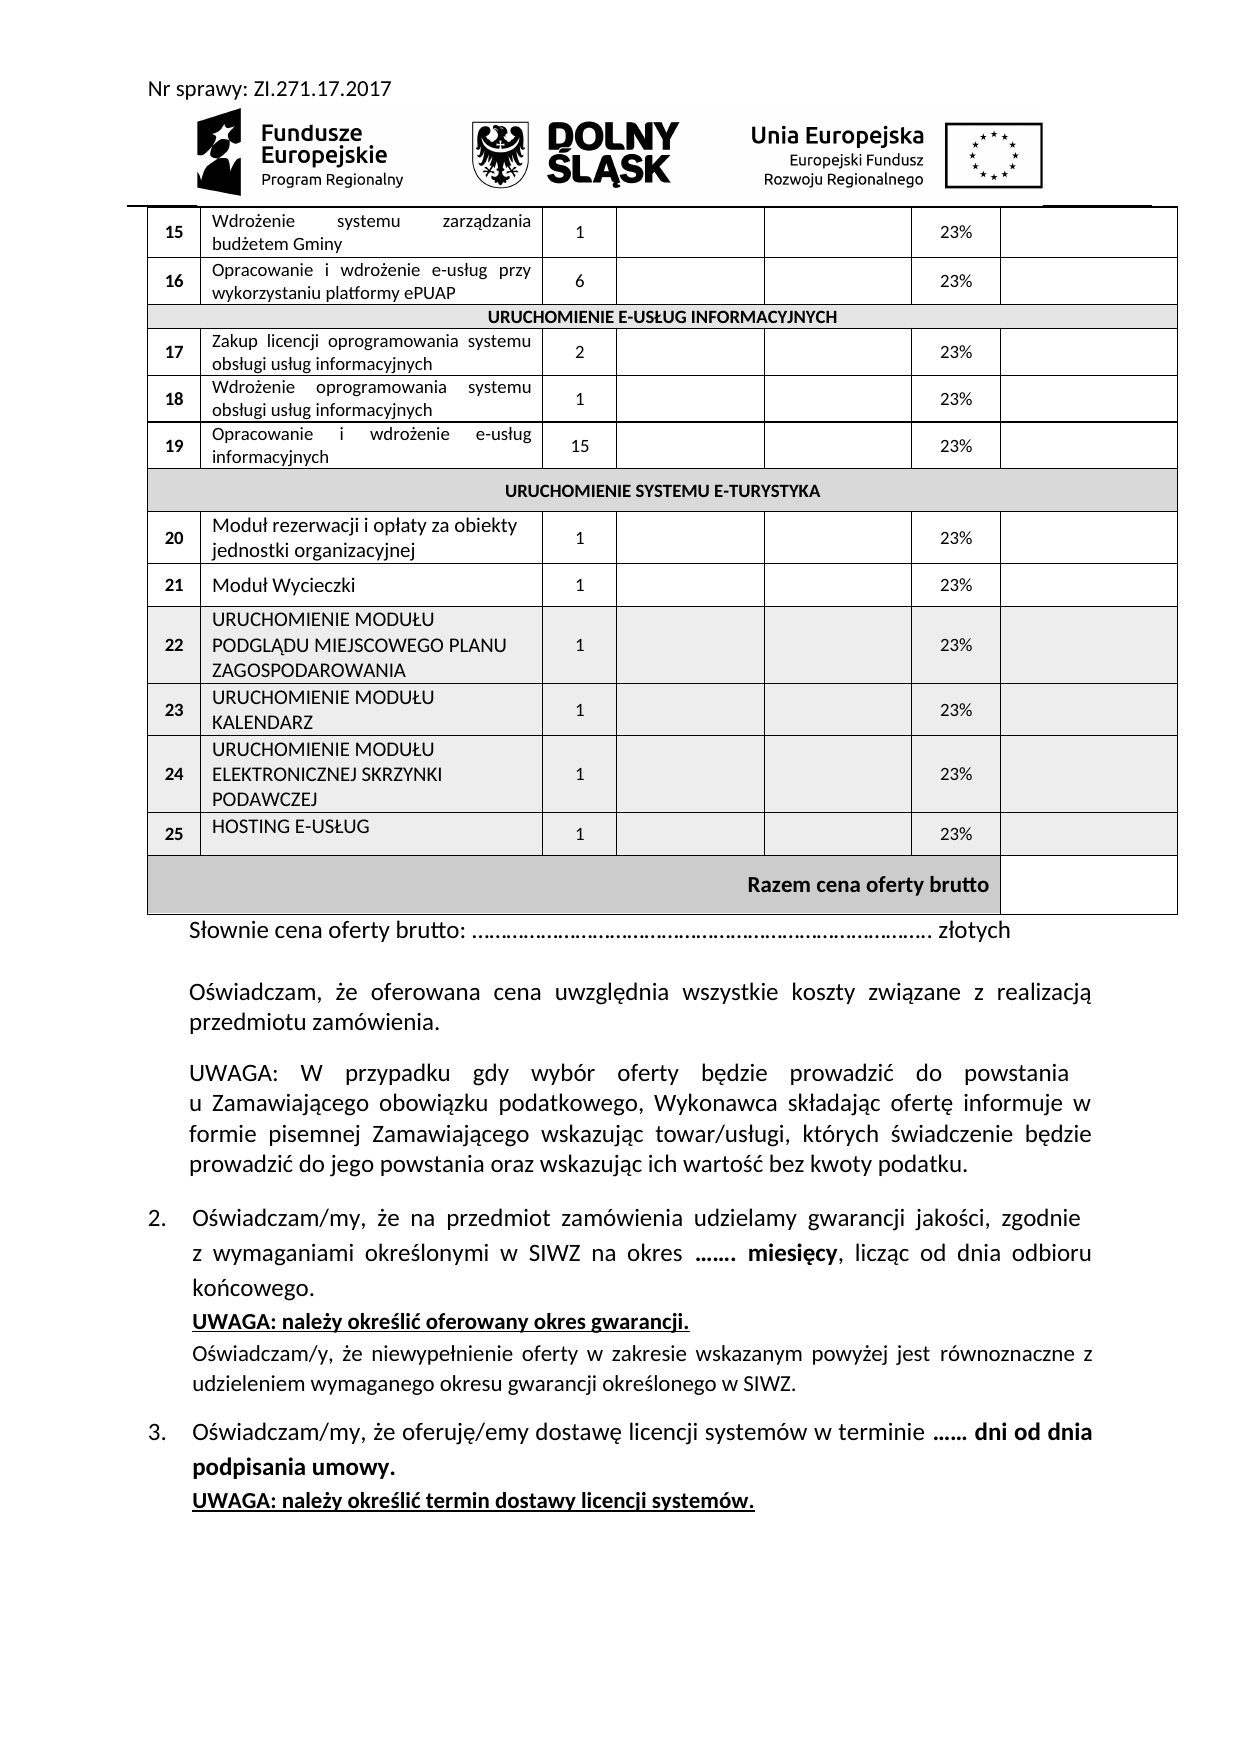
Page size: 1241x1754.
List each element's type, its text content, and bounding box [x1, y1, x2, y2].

table_cell 1 [543, 736, 616, 812]
table_cell Opracowanie i wdrożenie e-usług informacyjnych [201, 423, 542, 468]
table_cell [1001, 512, 1177, 563]
table_cell 16 [148, 258, 200, 304]
table_cell [765, 607, 911, 683]
table_cell [617, 258, 764, 304]
table_cell [1001, 856, 1177, 913]
table_cell 22 [148, 607, 200, 683]
table_cell [617, 376, 764, 421]
table_cell 21 [148, 564, 200, 606]
table_cell 18 [148, 376, 200, 421]
table_cell [617, 329, 764, 374]
table_cell [617, 564, 764, 606]
table_cell 23% [912, 512, 1000, 563]
text Oświadczam, że oferowana cena uwzględnia wszystkie koszty związane z realizacją przedmiotu zamówienia. [189, 976, 1093, 1037]
table_cell Wdrożenie systemu zarządzania budżetem Gminy [201, 208, 542, 257]
text UWAGA: należy określić termin dostawy licencji systemów. [192, 1486, 1093, 1514]
table_cell [1001, 607, 1177, 683]
table_cell 23% [912, 813, 1000, 855]
table_cell 23% [912, 423, 1000, 468]
table_cell Moduł Wycieczki [201, 564, 542, 606]
table_cell Opracowanie i wdrożenie e-usług przy wykorzystaniu platformy ePUAP [201, 258, 542, 304]
table_cell [765, 684, 911, 735]
table_cell [1001, 813, 1177, 855]
table_cell [1001, 423, 1177, 468]
table_cell 23% [912, 208, 1000, 257]
table_cell 23 [148, 684, 200, 735]
table_cell [617, 813, 764, 855]
text Słownie cena oferty brutto: …………………………………………………………………….. złotych [189, 915, 1093, 945]
table_cell 23% [912, 258, 1000, 304]
table_cell [1001, 564, 1177, 606]
table_cell 23% [912, 564, 1000, 606]
table_cell Moduł rezerwacji i opłaty za obiekty jednostki organizacyjnej [201, 512, 542, 563]
table_cell HOSTING E-USŁUG [201, 813, 542, 855]
table_cell 1 [543, 376, 616, 421]
table_cell [617, 423, 764, 468]
table_cell URUCHOMIENIE MODUŁU PODGLĄDU MIEJSCOWEGO PLANU ZAGOSPODAROWANIA [201, 607, 542, 683]
table_cell [617, 684, 764, 735]
table_cell 15 [148, 208, 200, 257]
table_cell [765, 423, 911, 468]
table_cell 19 [148, 423, 200, 468]
picture [197, 101, 1043, 206]
table_cell [1001, 329, 1177, 374]
table_cell URUCHOMIENIE MODUŁU ELEKTRONICZNEJ SKRZYNKI PODAWCZEJ [201, 736, 542, 812]
table_cell Wdrożenie oprogramowania systemu obsługi usług informacyjnych [201, 376, 542, 421]
table_cell 1 [543, 684, 616, 735]
table_cell 25 [148, 813, 200, 855]
list Oświadczam/my, że oferuję/emy dostawę licencji systemów w terminie …… dni od dnia podpisania umowy. [148, 1416, 1093, 1482]
list Oświadczam/y, że niewypełnienie oferty w zakresie wskazanym powyżej jest równoznaczne z udzieleniem wymaganego okresu gwarancji określonego w SIWZ. [192, 1339, 1093, 1397]
table_cell 1 [543, 564, 616, 606]
table_cell [617, 208, 764, 257]
table_cell 23% [912, 329, 1000, 374]
table_cell [765, 208, 911, 257]
table_cell [765, 512, 911, 563]
table_cell [765, 736, 911, 812]
table_cell [765, 329, 911, 374]
table_cell 23% [912, 607, 1000, 683]
table_cell [617, 512, 764, 563]
table_cell 1 [543, 813, 616, 855]
table_cell URUCHOMIENIE E-USŁUG INFORMACYJNYCH [148, 305, 1177, 328]
table_cell Zakup licencji oprogramowania systemu obsługi usług informacyjnych [201, 329, 542, 374]
table_cell URUCHOMIENIE SYSTEMU E-TURYSTYKA [148, 469, 1177, 511]
table_cell [1001, 208, 1177, 257]
text UWAGA: W przypadku gdy wybór oferty będzie prowadzić do powstania u Zamawiającego obowiązku podatkowego, Wykonawca składając ofertę informuje w formie pisemnej Zamawiającego wskazując towar/usługi, których świadczenie będzie prowadzić do jego powstania oraz wskazując ich wartość bez kwoty podatku. [189, 1057, 1093, 1179]
table_cell 1 [543, 607, 616, 683]
table_cell [765, 258, 911, 304]
table_cell [765, 376, 911, 421]
table_cell 1 [543, 512, 616, 563]
table_cell 2 [543, 329, 616, 374]
text UWAGA: należy określić oferowany okres gwarancji. [192, 1307, 1093, 1335]
table_cell [765, 813, 911, 855]
table_cell 23% [912, 736, 1000, 812]
table_cell 17 [148, 329, 200, 374]
table_cell 1 [543, 208, 616, 257]
table_cell 23% [912, 376, 1000, 421]
table_cell 6 [543, 258, 616, 304]
list Oświadczam/my, że na przedmiot zamówienia udzielamy gwarancji jakości, zgodnie z wymaganiami określonymi w SIWZ na okres ……. miesięcy, licząc od dnia odbioru końcowego. [148, 1202, 1093, 1302]
table_cell [1001, 736, 1177, 812]
table_cell Razem cena oferty brutto [148, 856, 1000, 913]
table_cell 23% [912, 684, 1000, 735]
table_cell [1001, 258, 1177, 304]
table_cell 15 [543, 423, 616, 468]
table_cell [1001, 376, 1177, 421]
table_cell URUCHOMIENIE MODUŁU KALENDARZ [201, 684, 542, 735]
table_cell 24 [148, 736, 200, 812]
table_cell 20 [148, 512, 200, 563]
table_cell [765, 564, 911, 606]
table_cell [1001, 684, 1177, 735]
table_cell [617, 736, 764, 812]
table_cell [617, 607, 764, 683]
